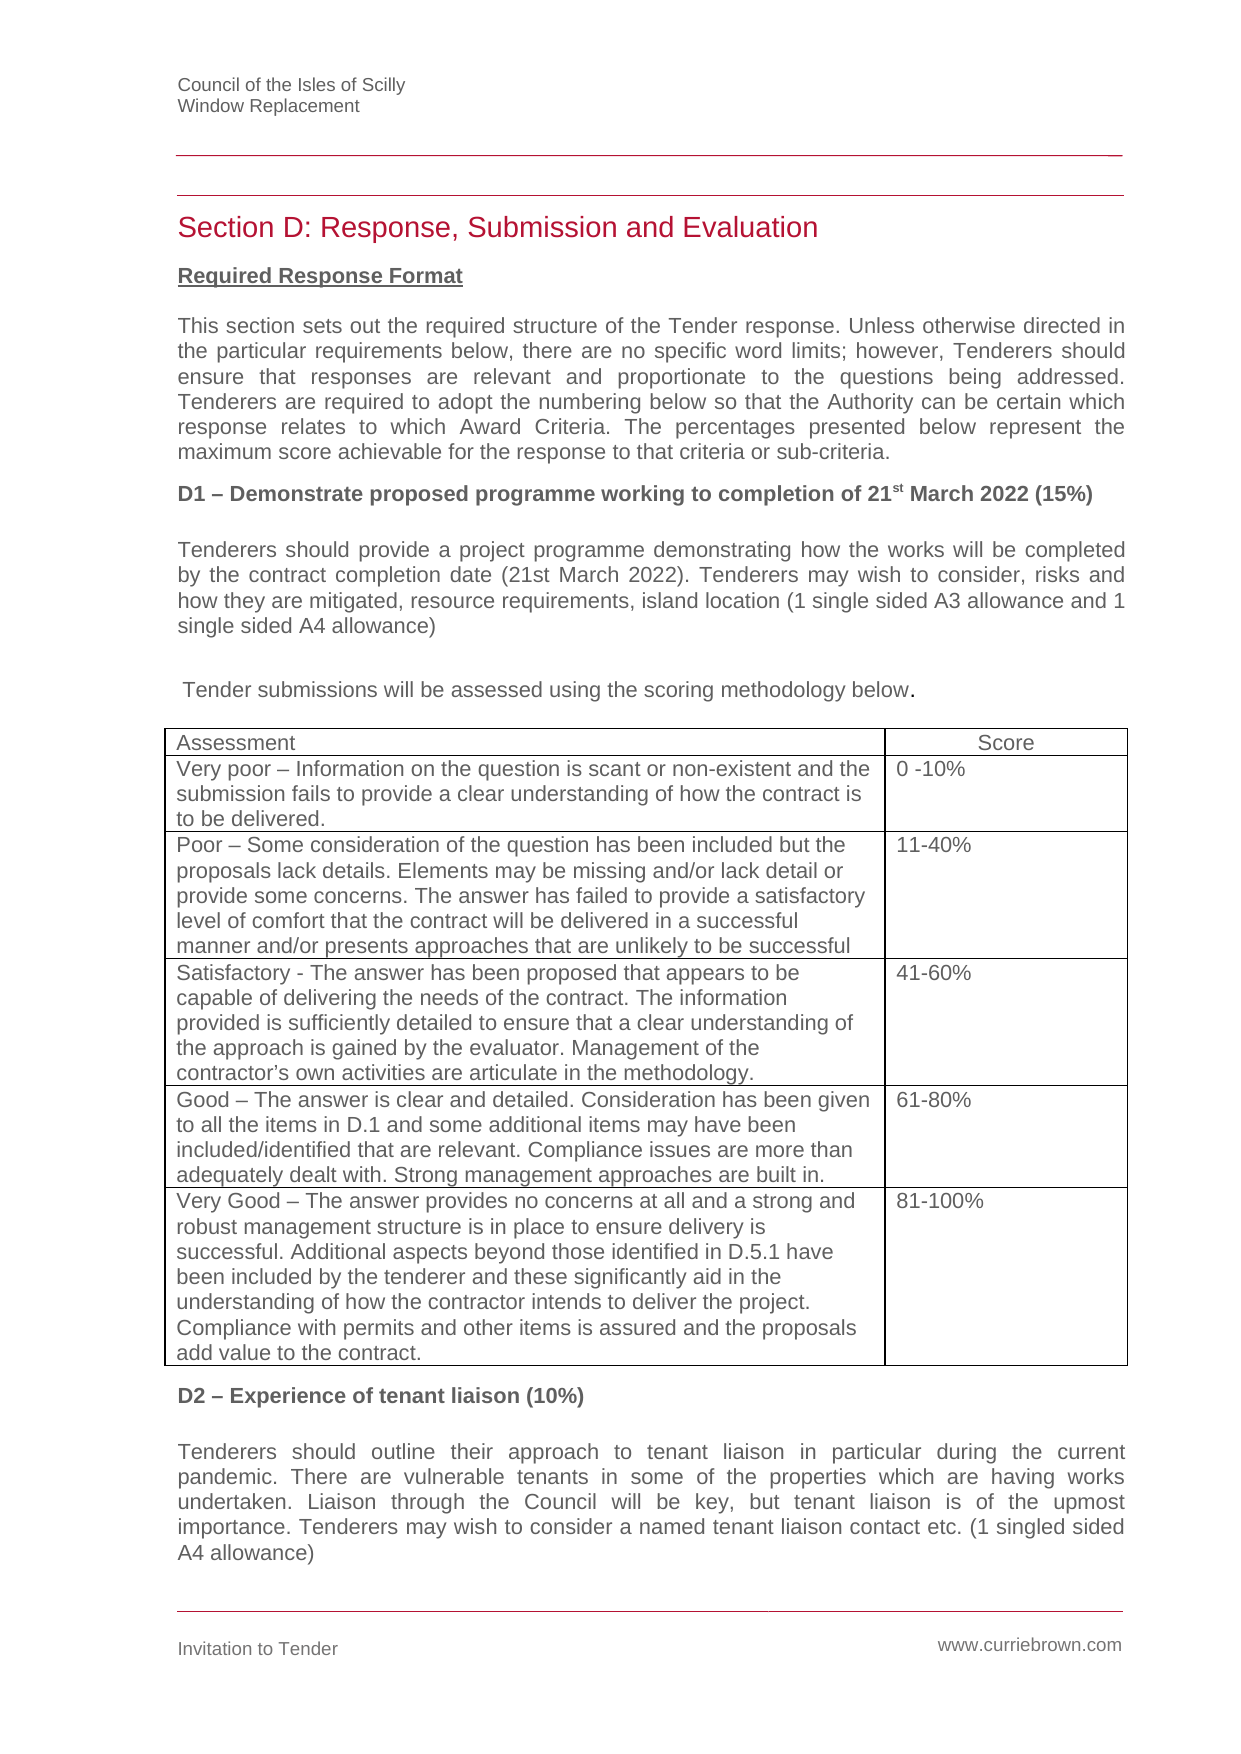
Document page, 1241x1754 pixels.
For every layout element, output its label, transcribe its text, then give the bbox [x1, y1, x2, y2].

table_cell Poor – Some consideration of the question has been included but the proposals lack details. Elements may be missing and/or lack detail or provide some concerns. The answer has failed to provide a satisfactory level of comfort that the contract will be delivered in a successful manner and/or presents approaches that are unlikely to be successful [166, 832, 884, 958]
table_cell Satisfactory - The answer has been proposed that appears to be capable of delivering the needs of the contract. The information provided is sufficiently detailed to ensure that a clear understanding of the approach is gained by the evaluator. Management of the contractor’s own activities are articulate in the methodology. [166, 959, 884, 1085]
table_header Score [886, 729, 1127, 754]
table_header Assessment [166, 729, 884, 754]
table_cell Very poor – Information on the question is scant or non-existent and the submission fails to provide a clear understanding of how the contract is to be delivered. [166, 756, 884, 831]
text Tenderers should outline their approach to tenant liaison in particular during the current pandemic. There are vulnerable tenants in some of the properties which are having works undertaken. Liaison through the Council will be key, but tenant liaison is of the upmost importance. Tenderers may wish to consider a named tenant liaison contact etc. (1 singled sided A4 allowance) [177, 1438, 1127, 1564]
text Tenderers should provide a project programme demonstrating how the works will be completed by the contract completion date (21st March 2022). Tenderers may wish to consider, risks and how they are mitigated, resource requirements, island location (1 single sided A3 allowance and 1 single sided A4 allowance) [177, 537, 1127, 638]
table_cell 41-60% [886, 959, 1127, 1085]
text This section sets out the required structure of the Tender response. Unless otherwise directed in the particular requirements below, there are no specific word limits; however, Tenderers should ensure that responses are relevant and proportionate to the questions being addressed. Tenderers are required to adopt the numbering below so that the Authority can be certain which response relates to which Award Criteria. The percentages presented below represent the maximum score achievable for the response to that criteria or sub-criteria. [177, 313, 1127, 464]
table_cell 11-40% [886, 832, 1127, 958]
text D2 – Experience of tenant liaison (10%) [177, 1382, 1127, 1408]
text Tender submissions will be assessed using the scoring methodology below. [182, 676, 1161, 702]
table_cell 0 -10% [886, 756, 1127, 831]
text D1 – Demonstrate proposed programme working to completion of 21st March 2022 (15%) [177, 481, 1127, 506]
subtitle Section D: Response, Submission and Evaluation [177, 210, 1161, 243]
subtitle Required Response Format [177, 263, 1161, 288]
table_cell 81-100% [886, 1188, 1127, 1365]
table_cell 61-80% [886, 1086, 1127, 1187]
table_cell Good – The answer is clear and detailed. Consideration has been given to all the items in D.1 and some additional items may have been included/identified that are relevant. Compliance issues are more than adequately dealt with. Strong management approaches are built in. [166, 1086, 884, 1187]
table_cell Very Good – The answer provides no concerns at all and a strong and robust management structure is in place to ensure delivery is successful. Additional aspects beyond those identified in D.5.1 have been included by the tenderer and these significantly aid in the understanding of how the contractor intends to deliver the project. Compliance with permits and other items is assured and the proposals add value to the contract. [166, 1188, 884, 1365]
